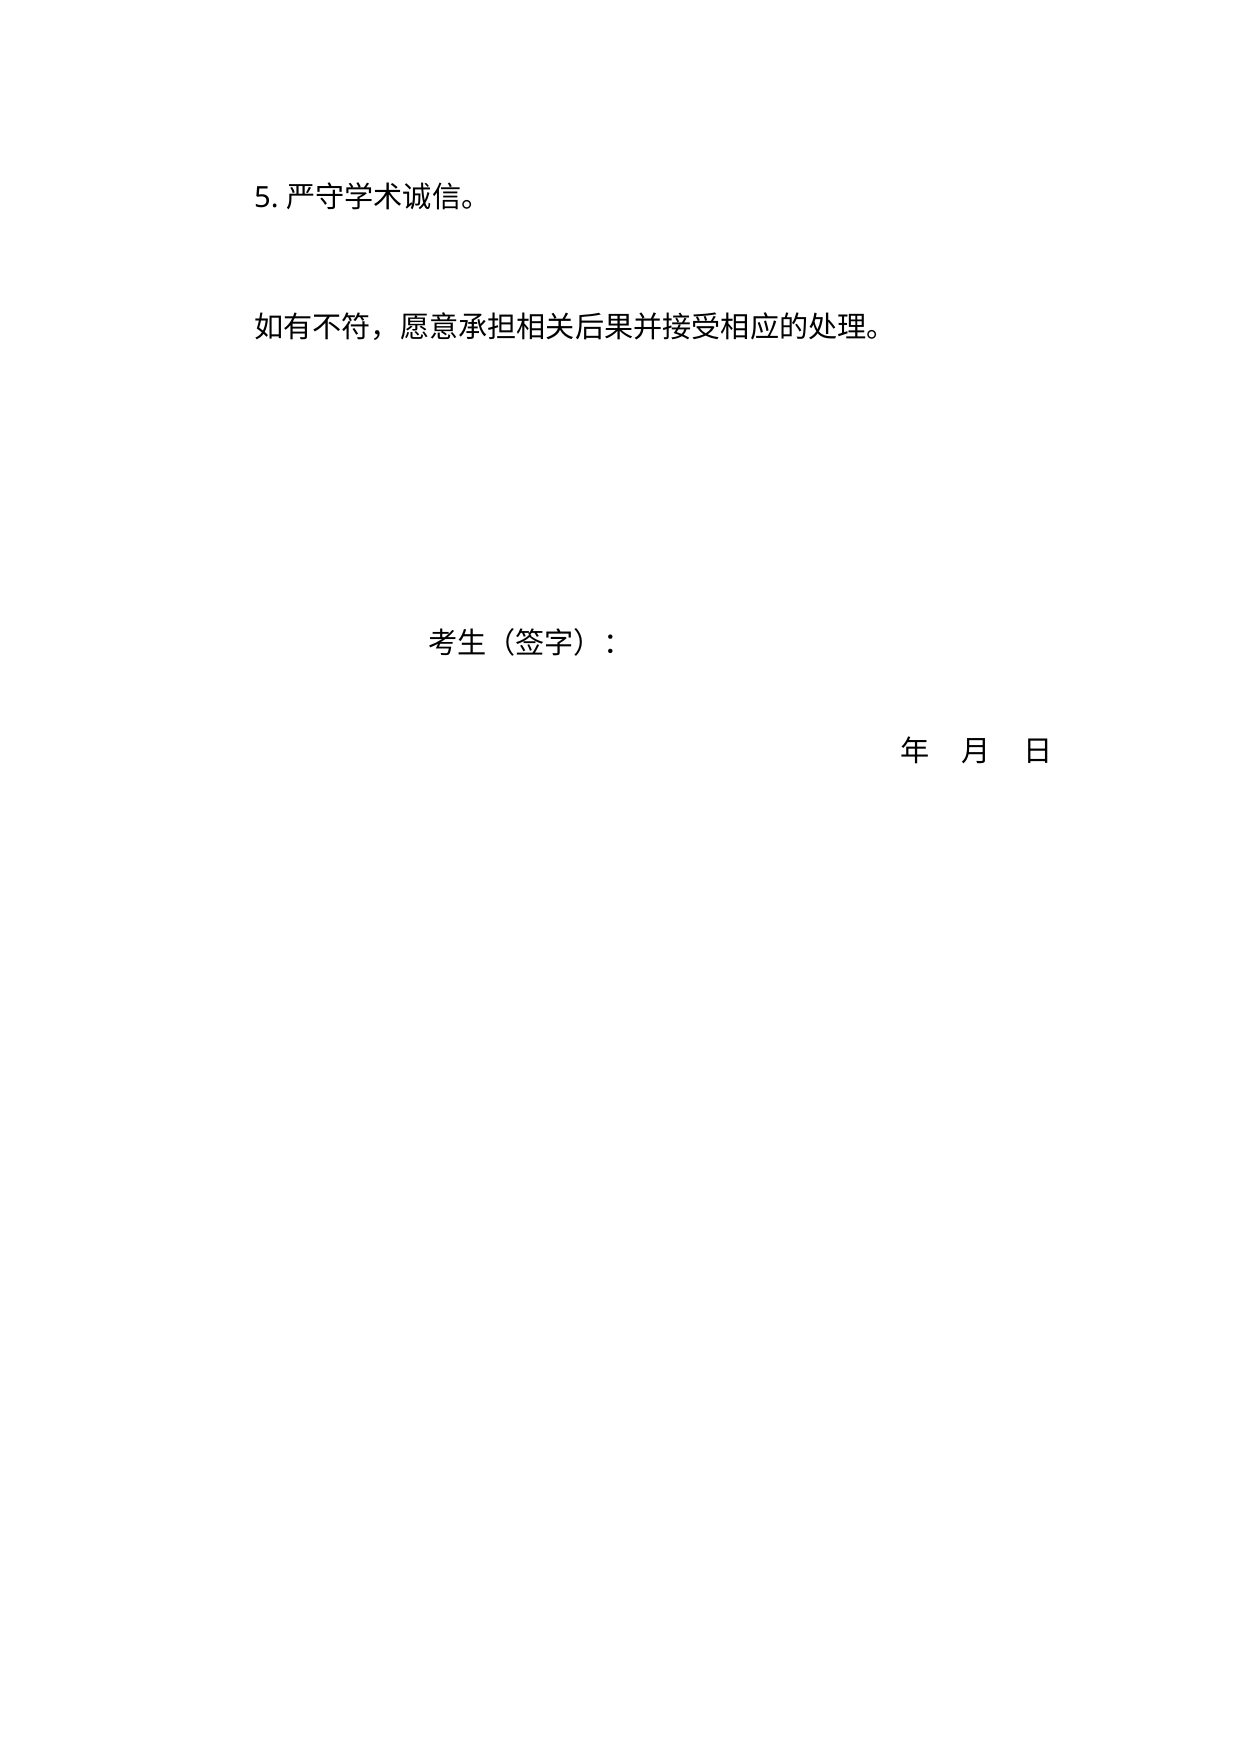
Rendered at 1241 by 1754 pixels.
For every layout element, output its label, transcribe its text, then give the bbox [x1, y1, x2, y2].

text 年 月 日 [187, 716, 1053, 781]
text 考生（签字）： [187, 609, 1053, 674]
text 5. 严守学术诚信。 [187, 162, 1053, 227]
text 如有不符，愿意承担相关后果并接受相应的处理。 [187, 292, 1053, 357]
